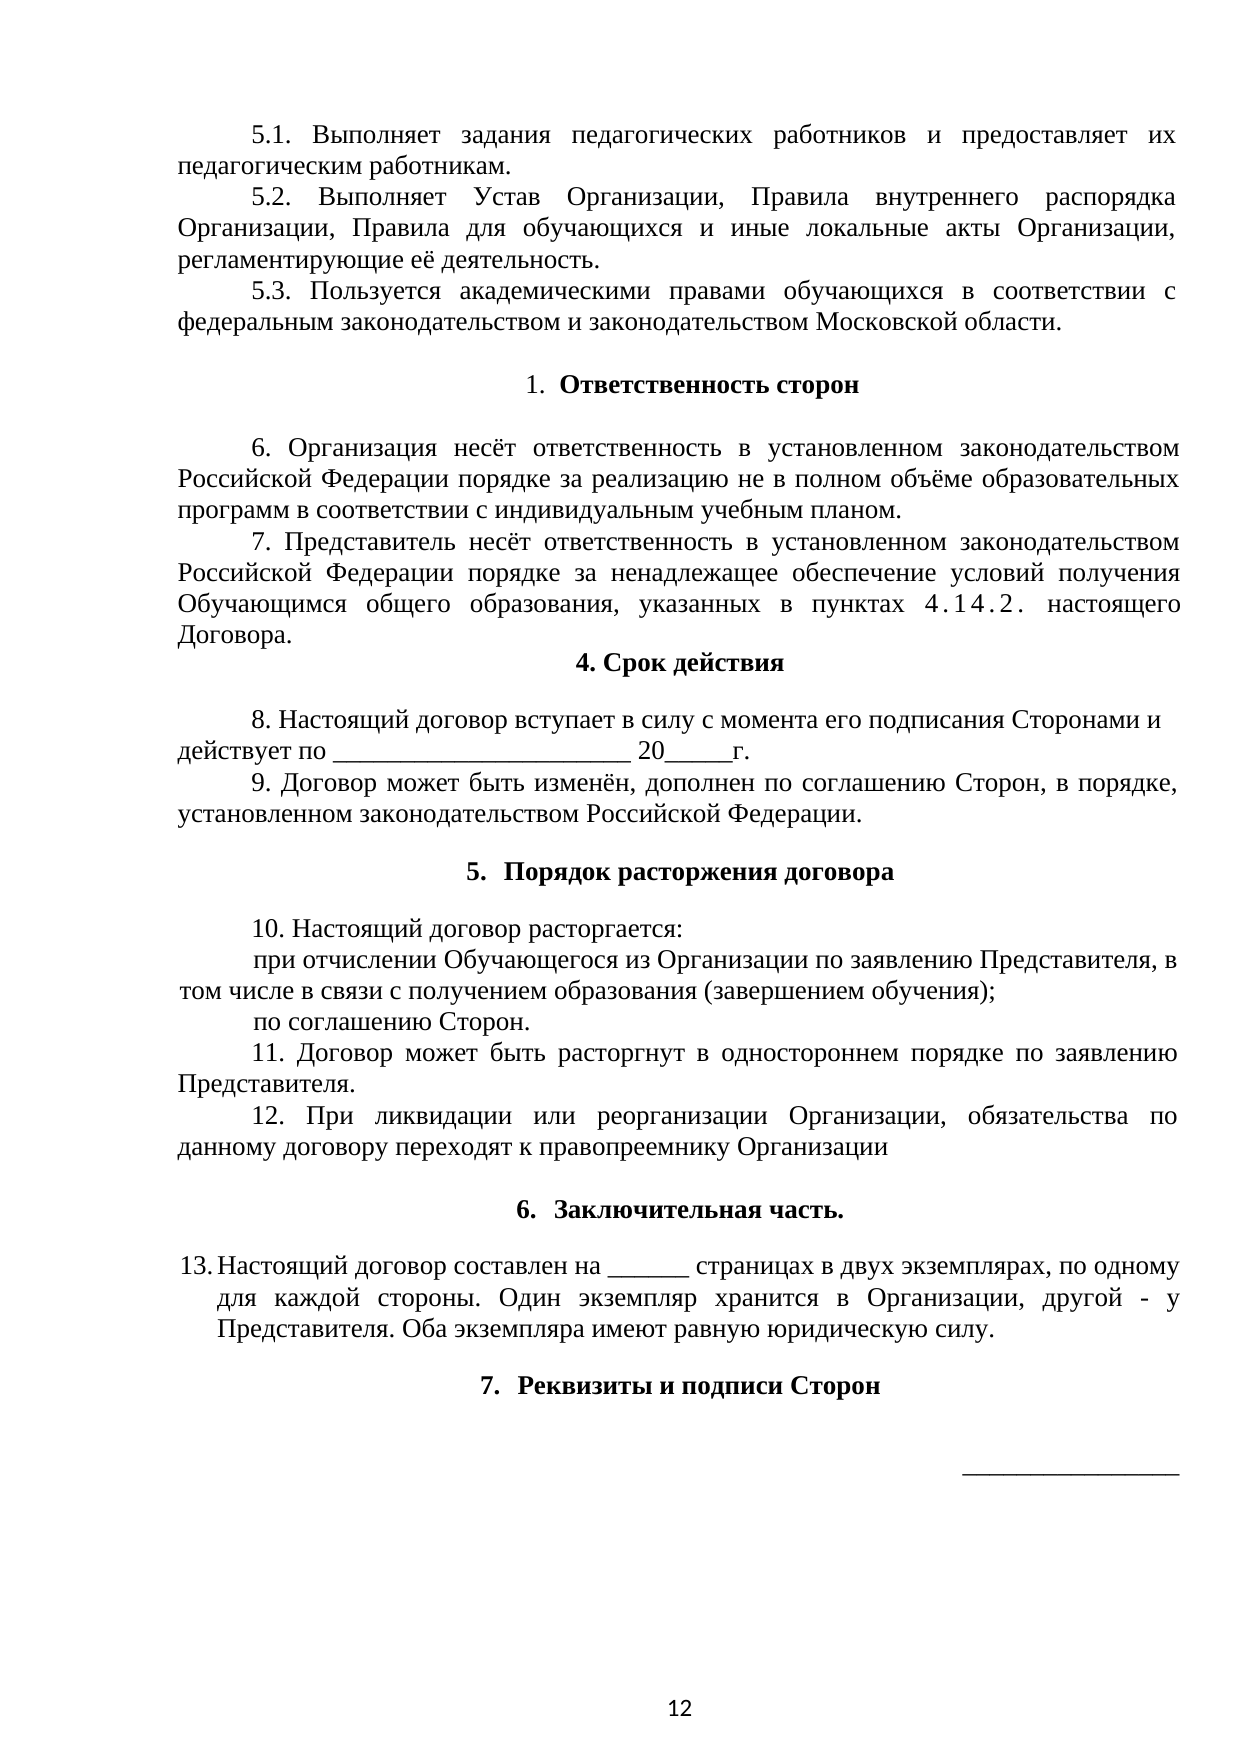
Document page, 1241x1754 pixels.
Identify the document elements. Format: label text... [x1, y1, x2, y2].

text по соглашению Сторон. [179, 1005, 1181, 1036]
list Ответственность сторон [525, 374, 1181, 399]
text 5.1. Выполняет задания педагогических работников и предоставляет их педагогическим работникам. [177, 118, 1177, 180]
text ________________ [177, 1451, 1179, 1478]
text 12. При ликвидации или реорганизации Организации, обязательства по данному договору переходят к правопреемнику Организации [177, 1099, 1179, 1161]
text 10. Настоящий договор расторгается: [177, 912, 1181, 943]
list Настоящий договор составлен на ______ страницах в двух экземплярах, по одному для каждой стороны. Один экземпляр хранится в Организации, другой - у Представителя. Оба экземпляра имеют равную юридическую силу. [179, 1249, 1181, 1343]
text 9. Договор может быть изменён, дополнен по соглашению Сторон, в порядке, установленном законодательством Российской Федерации. [177, 766, 1179, 828]
text 11. Договор может быть расторгнут в одностороннем порядке по заявлению Представителя. [177, 1036, 1179, 1099]
text 7. Представитель несёт ответственность в установленном законодательством Российской Федерации порядке за ненадлежащее обеспечение условий получения Обучающимся общего образования, указанных в пунктах 4.14.2. настоящего Договора. [177, 525, 1181, 649]
list Порядок расторжения договора [179, 859, 1181, 886]
text 5.3. Пользуется академическими правами обучающихся в соответствии с федеральным законодательством и законодательством Московской области. [177, 274, 1177, 336]
text 8. Настоящий договор вступает в силу с момента его подписания Сторонами и действует по ______________________ 20_____г. [177, 703, 1181, 766]
list Заключительная часть. [179, 1197, 1181, 1224]
text 5.2. Выполняет Устав Организации, Правила внутреннего распорядка Организации, Правила для обучающихся и иные локальные акты Организации, регламентирующие её деятельность. [177, 180, 1177, 274]
text при отчислении Обучающегося из Организации по заявлению Представителя, в том числе в связи с получением образования (завершением обучения); [179, 943, 1179, 1005]
text 6. Организация несёт ответственность в установленном законодательством Российской Федерации порядке за реализацию не в полном объёме образовательных программ в соответствии с индивидуальным учебным планом. [177, 431, 1181, 525]
text 4. Срок действия [179, 649, 1181, 676]
list Реквизиты и подписи Сторон [179, 1374, 1181, 1399]
